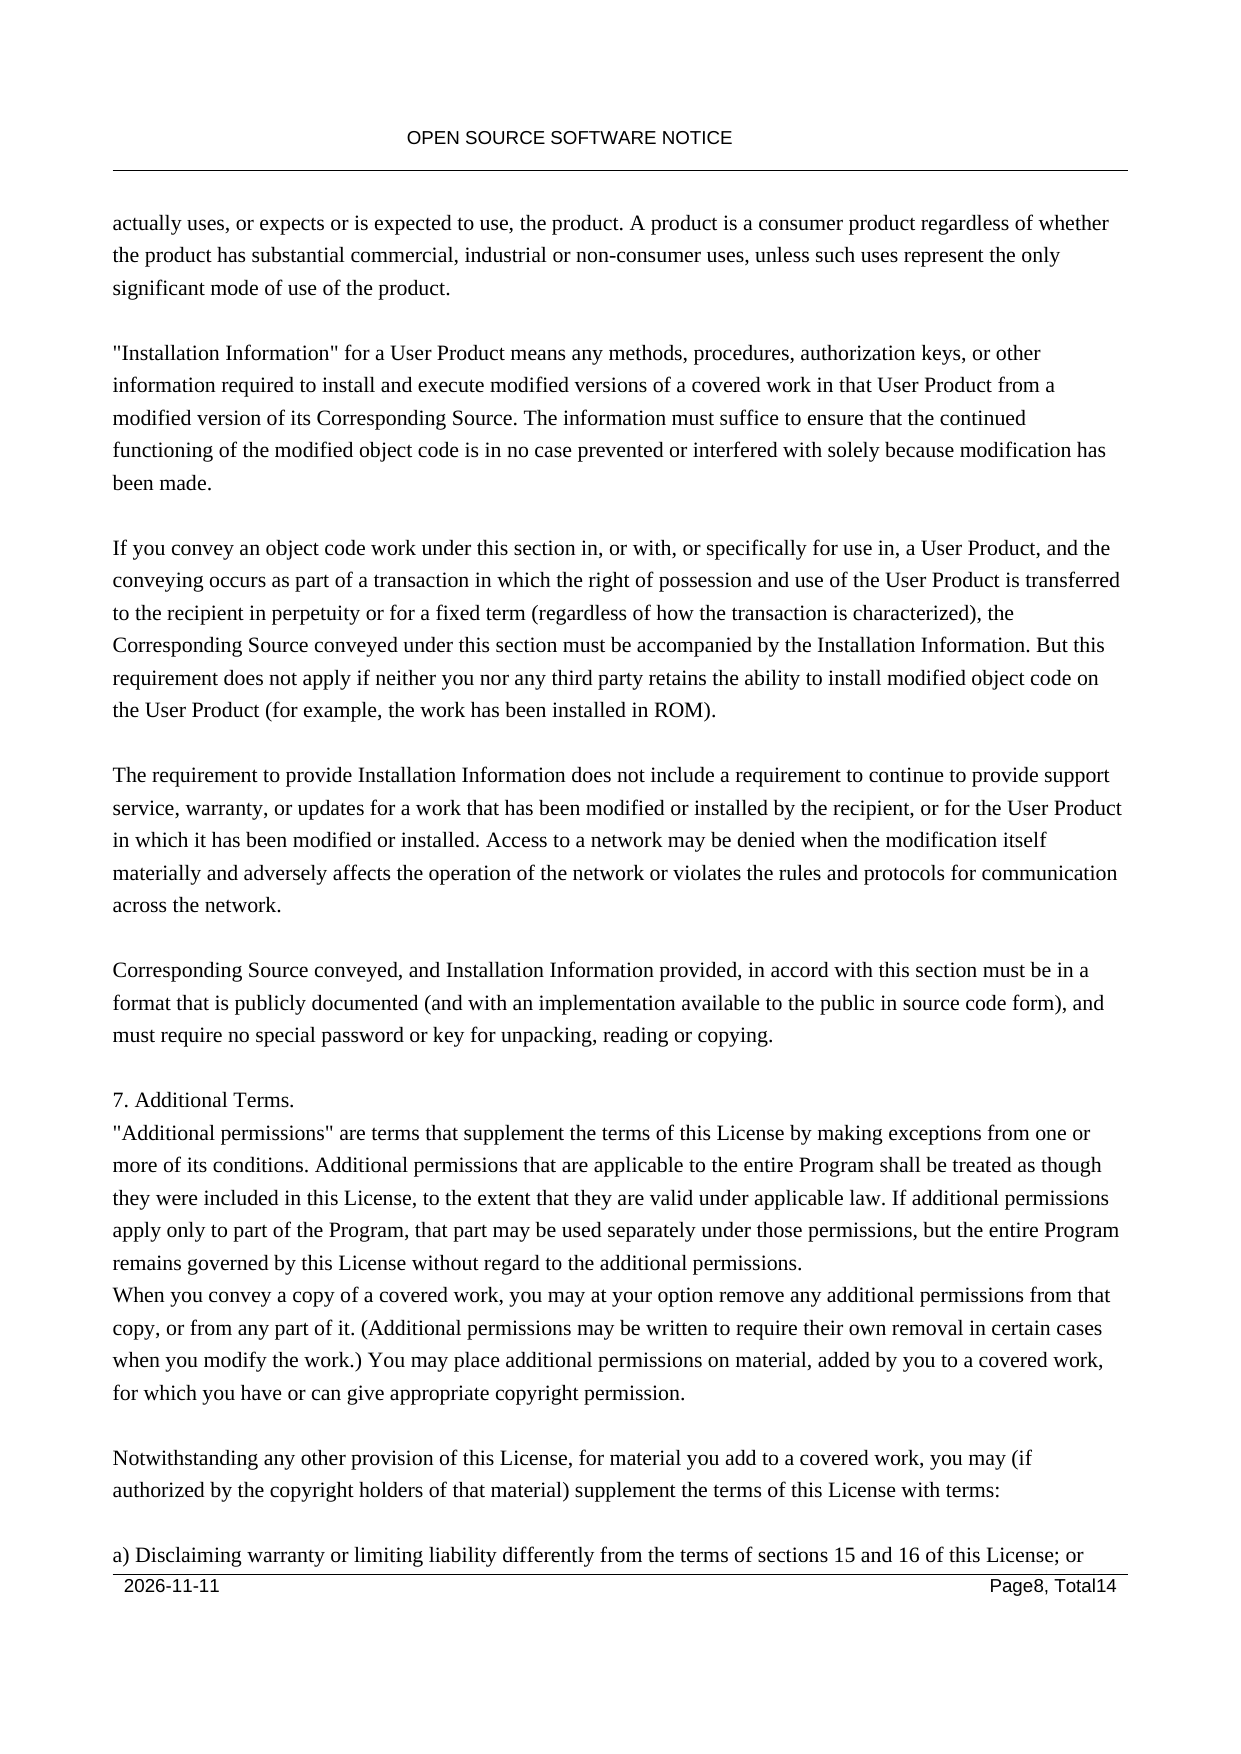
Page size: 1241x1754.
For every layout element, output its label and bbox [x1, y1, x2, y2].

text [112, 206, 1128, 1571]
